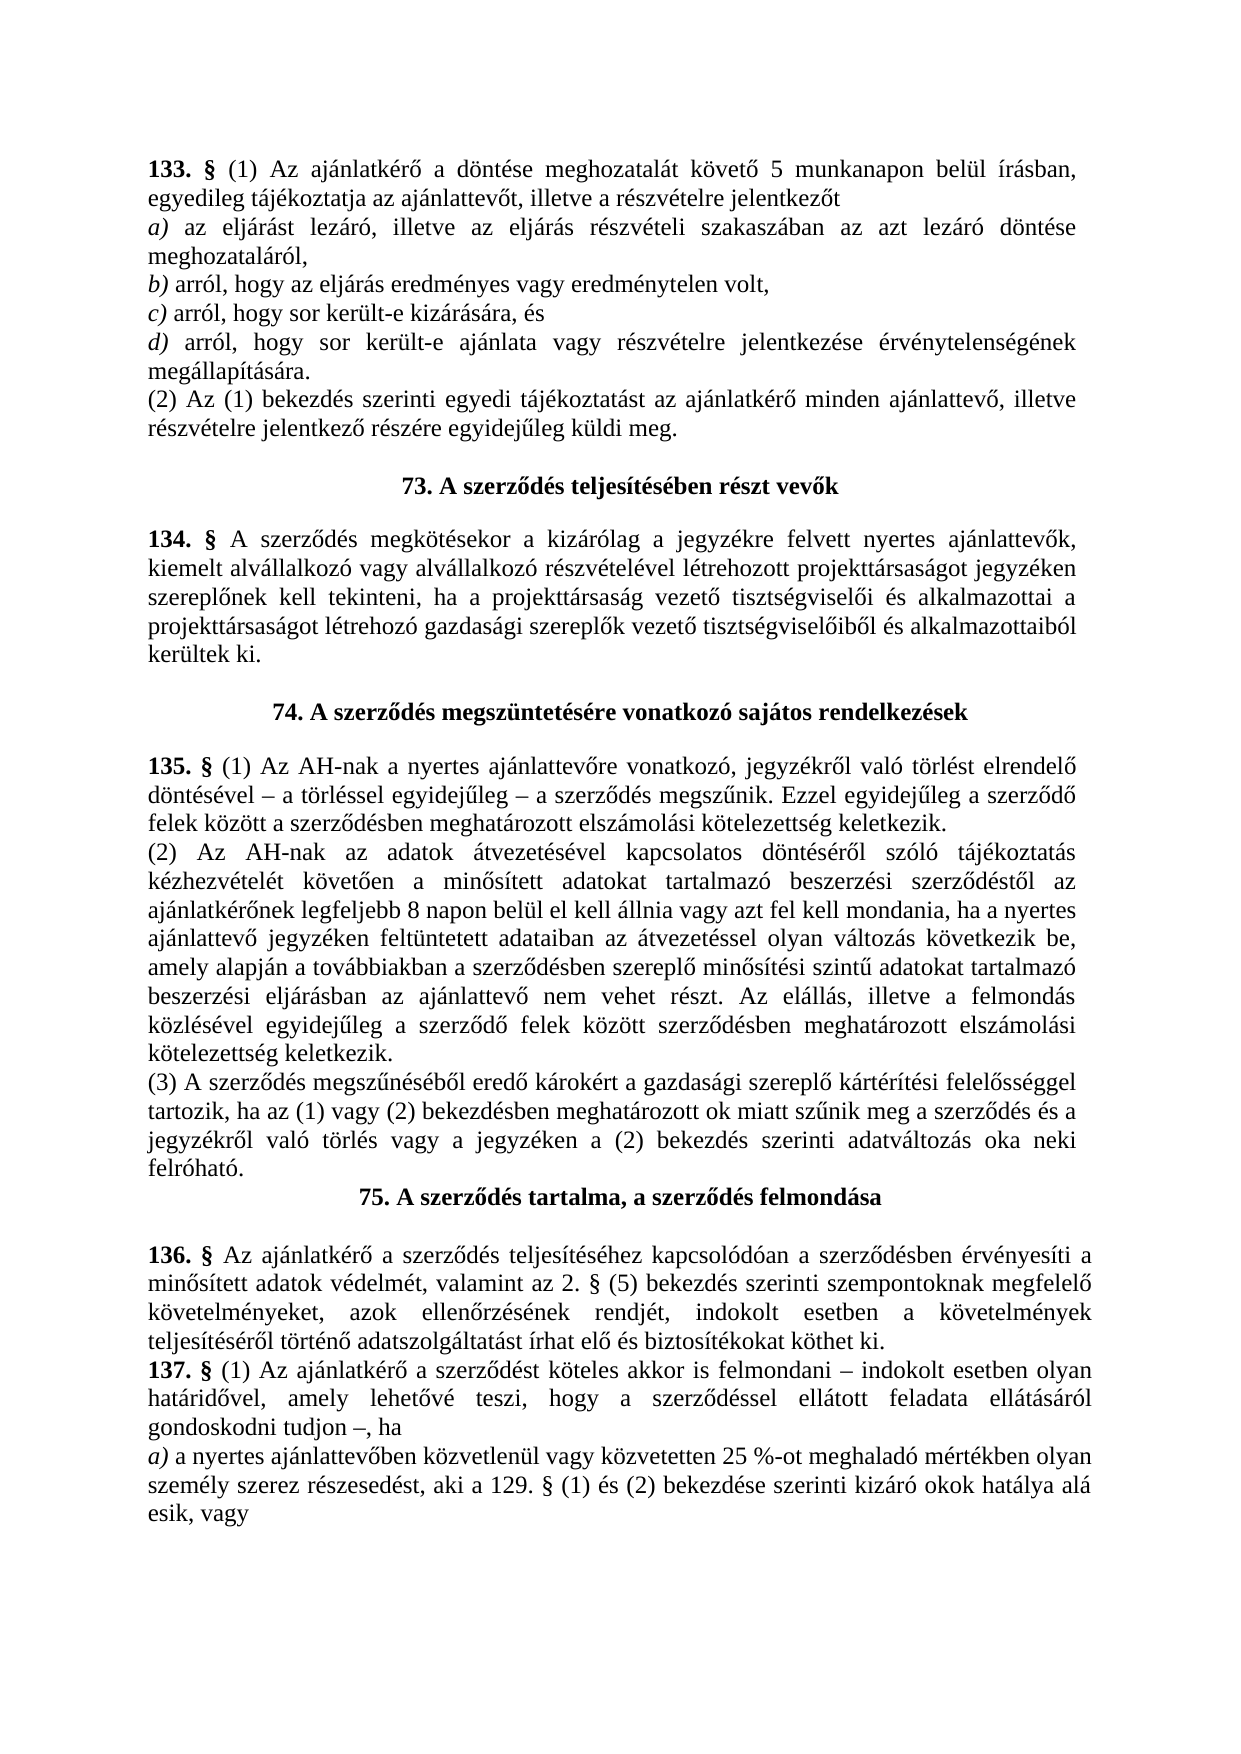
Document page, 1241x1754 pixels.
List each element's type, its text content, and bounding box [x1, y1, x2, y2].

text (3) A szerződés megszűnéséből eredő károkért a gazdasági szereplő kártérítési felelősséggel tartozik, ha az (1) vagy (2) bekezdésben meghatározott ok miatt szűnik meg a szerződés és a jegyzékről való törlés vagy a jegyzéken a (2) bekezdés szerinti adatváltozás oka neki felróható. [148, 1067, 1077, 1182]
text a) az eljárást lezáró, illetve az eljárás részvételi szakaszában az azt lezáró döntése meghozataláról, [148, 212, 1077, 269]
text b) arról, hogy az eljárás eredményes vagy eredménytelen volt, [148, 269, 1077, 298]
text a) a nyertes ajánlattevőben közvetlenül vagy közvetetten 25 %-ot meghaladó mértékben olyan személy szerez részesedést, aki a 129. § (1) és (2) bekezdése szerinti kizáró okok hatálya alá esik, vagy [148, 1441, 1093, 1527]
text d) arról, hogy sor került-e ajánlata vagy részvételre jelentkezése érvénytelenségének megállapítására. [148, 327, 1077, 384]
text 133. § (1) Az ajánlatkérő a döntése meghozatalát követő 5 munkanapon belül írásban, egyedileg tájékoztatja az ajánlattevőt, illetve a részvételre jelentkezőt [148, 154, 1077, 212]
text (2) Az AH-nak az adatok átvezetésével kapcsolatos döntéséről szóló tájékoztatás kézhezvételét követően a minősített adatokat tartalmazó beszerzési szerződéstől az ajánlatkérőnek legfeljebb 8 napon belül el kell állnia vagy azt fel kell mondania, ha a nyertes ajánlattevő jegyzéken feltüntetett adataiban az átvezetéssel olyan változás következik be, amely alapján a továbbiakban a szerződésben szereplő minősítési szintű adatokat tartalmazó beszerzési eljárásban az ajánlattevő nem vehet részt. Az elállás, illetve a felmondás közlésével egyidejűleg a szerződő felek között szerződésben meghatározott elszámolási kötelezettség keletkezik. [148, 837, 1077, 1067]
text 134. § A szerződés megkötésekor a kizárólag a jegyzékre felvett nyertes ajánlattevők, kiemelt alvállalkozó vagy alvállalkozó részvételével létrehozott projekttársaságot jegyzéken szereplőnek kell tekinteni, ha a projekttársaság vezető tisztségviselői és alkalmazottai a projekttársaságot létrehozó gazdasági szereplők vezető tisztségviselőiből és alkalmazottaiból kerültek ki. [148, 524, 1077, 668]
text 137. § (1) Az ajánlatkérő a szerződést köteles akkor is felmondani – indokolt esetben olyan határidővel, amely lehetővé teszi, hogy a szerződéssel ellátott feladata ellátásáról gondoskodni tudjon –, ha [148, 1355, 1093, 1441]
text (2) Az (1) bekezdés szerinti egyedi tájékoztatást az ajánlatkérő minden ajánlattevő, illetve részvételre jelentkező részére egyidejűleg küldi meg. [148, 384, 1077, 442]
text 75. A szerződés tartalma, a szerződés felmondása [148, 1182, 1093, 1211]
text 136. § Az ajánlatkérő a szerződés teljesítéséhez kapcsolódóan a szerződésben érvényesíti a minősített adatok védelmét, valamint az 2. § (5) bekezdés szerinti szempontoknak megfelelő követelményeket, azok ellenőrzésének rendjét, indokolt esetben a követelmények teljesítéséről történő adatszolgáltatást írhat elő és biztosítékokat köthet ki. [148, 1240, 1093, 1355]
text 74. A szerződés megszüntetésére vonatkozó sajátos rendelkezések [148, 697, 1093, 726]
text c) arról, hogy sor került-e kizárására, és [148, 298, 1077, 327]
text 135. § (1) Az AH-nak a nyertes ajánlattevőre vonatkozó, jegyzékről való törlést elrendelő döntésével – a törléssel egyidejűleg – a szerződés megszűnik. Ezzel egyidejűleg a szerződő felek között a szerződésben meghatározott elszámolási kötelezettség keletkezik. [148, 751, 1077, 837]
text 73. A szerződés teljesítésében részt vevők [148, 471, 1093, 499]
